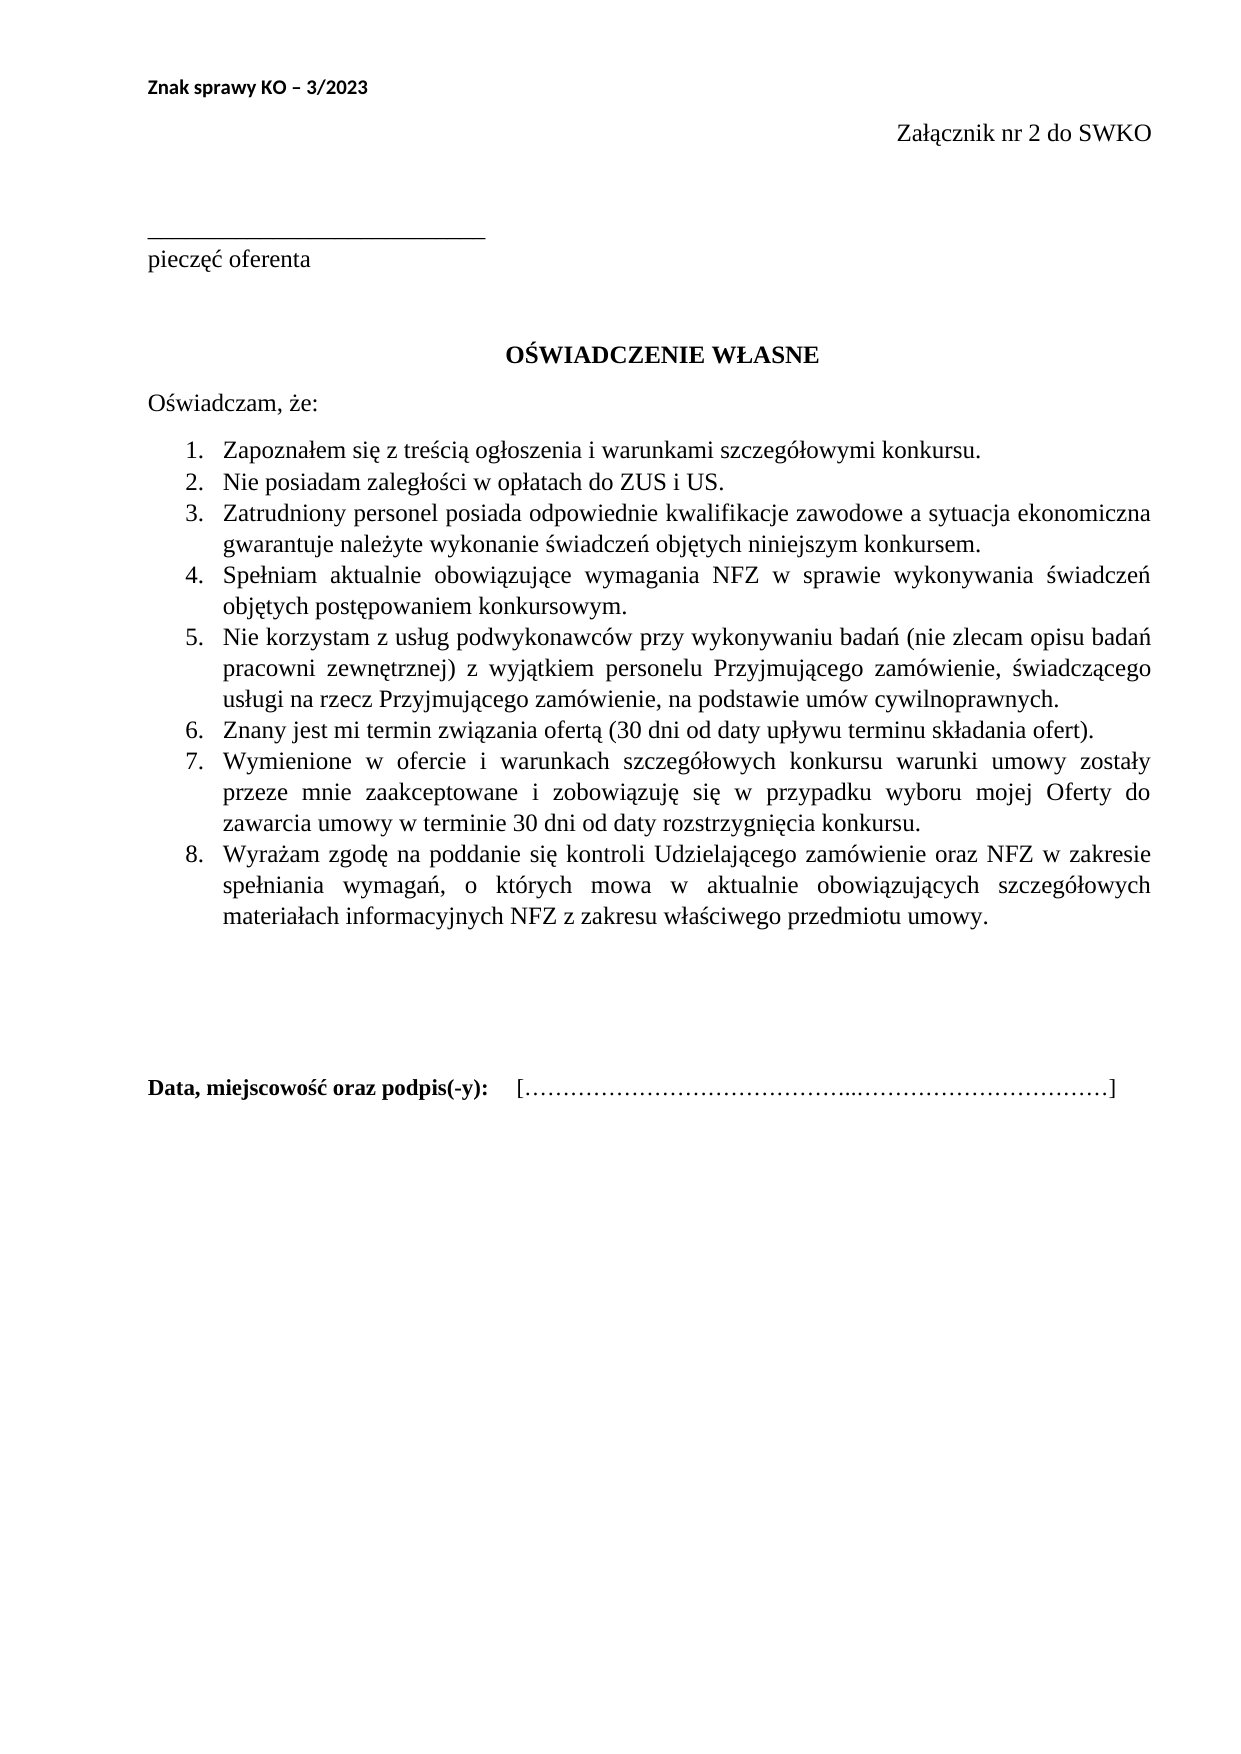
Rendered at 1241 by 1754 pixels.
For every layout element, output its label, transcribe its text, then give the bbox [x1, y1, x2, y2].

text Oświadczam, że: [148, 388, 1152, 417]
list Znany jest mi termin związania ofertą (30 dni od daty upływu terminu składania ofert). [185, 715, 1152, 744]
list Zatrudniony personel posiada odpowiednie kwalifikacje zawodowe a sytuacja ekonomiczna gwarantuje należyte wykonanie świadczeń objętych niniejszym konkursem. [185, 498, 1152, 557]
subtitle OŚWIADCZENIE WŁASNE [174, 340, 1150, 368]
list Wyrażam zgodę na poddanie się kontroli Udzielającego zamówienie oraz NFZ w zakresie spełniania wymagań, o których mowa w aktualnie obowiązujących szczegółowych materiałach informacyjnych NFZ z zakresu właściwego przedmiotu umowy. [185, 839, 1152, 930]
list Zapoznałem się z treścią ogłoszenia i warunkami szczegółowymi konkursu. [185, 436, 1152, 464]
text Znak sprawy KO – 3/2023 [148, 74, 1152, 99]
text Załącznik nr 2 do SWKO [148, 118, 1152, 147]
list Wymienione w ofercie i warunkach szczegółowych konkursu warunki umowy zostały przeze mnie zaakceptowane i zobowiązuję się w przypadku wyboru mojej Oferty do zawarcia umowy w terminie 30 dni od daty rozstrzygnięcia konkursu. [185, 746, 1152, 837]
list Spełniam aktualnie obowiązujące wymagania NFZ w sprawie wykonywania świadczeń objętych postępowaniem konkursowym. [185, 560, 1152, 619]
list Nie korzystam z usług podwykonawców przy wykonywaniu badań (nie zlecam opisu badań pracowni zewnętrznej) z wyjątkiem personelu Przyjmującego zamówienie, świadczącego usługi na rzecz Przyjmującego zamówienie, na podstawie umów cywilnoprawnych. [185, 622, 1152, 713]
text ___________________________ pieczęć oferenta [148, 213, 1152, 273]
list Nie posiadam zaległości w opłatach do ZUS i US. [185, 467, 1152, 495]
text Data, miejscowość oraz podpis(-y): [……………………………………..……………………………] [148, 1074, 1152, 1101]
